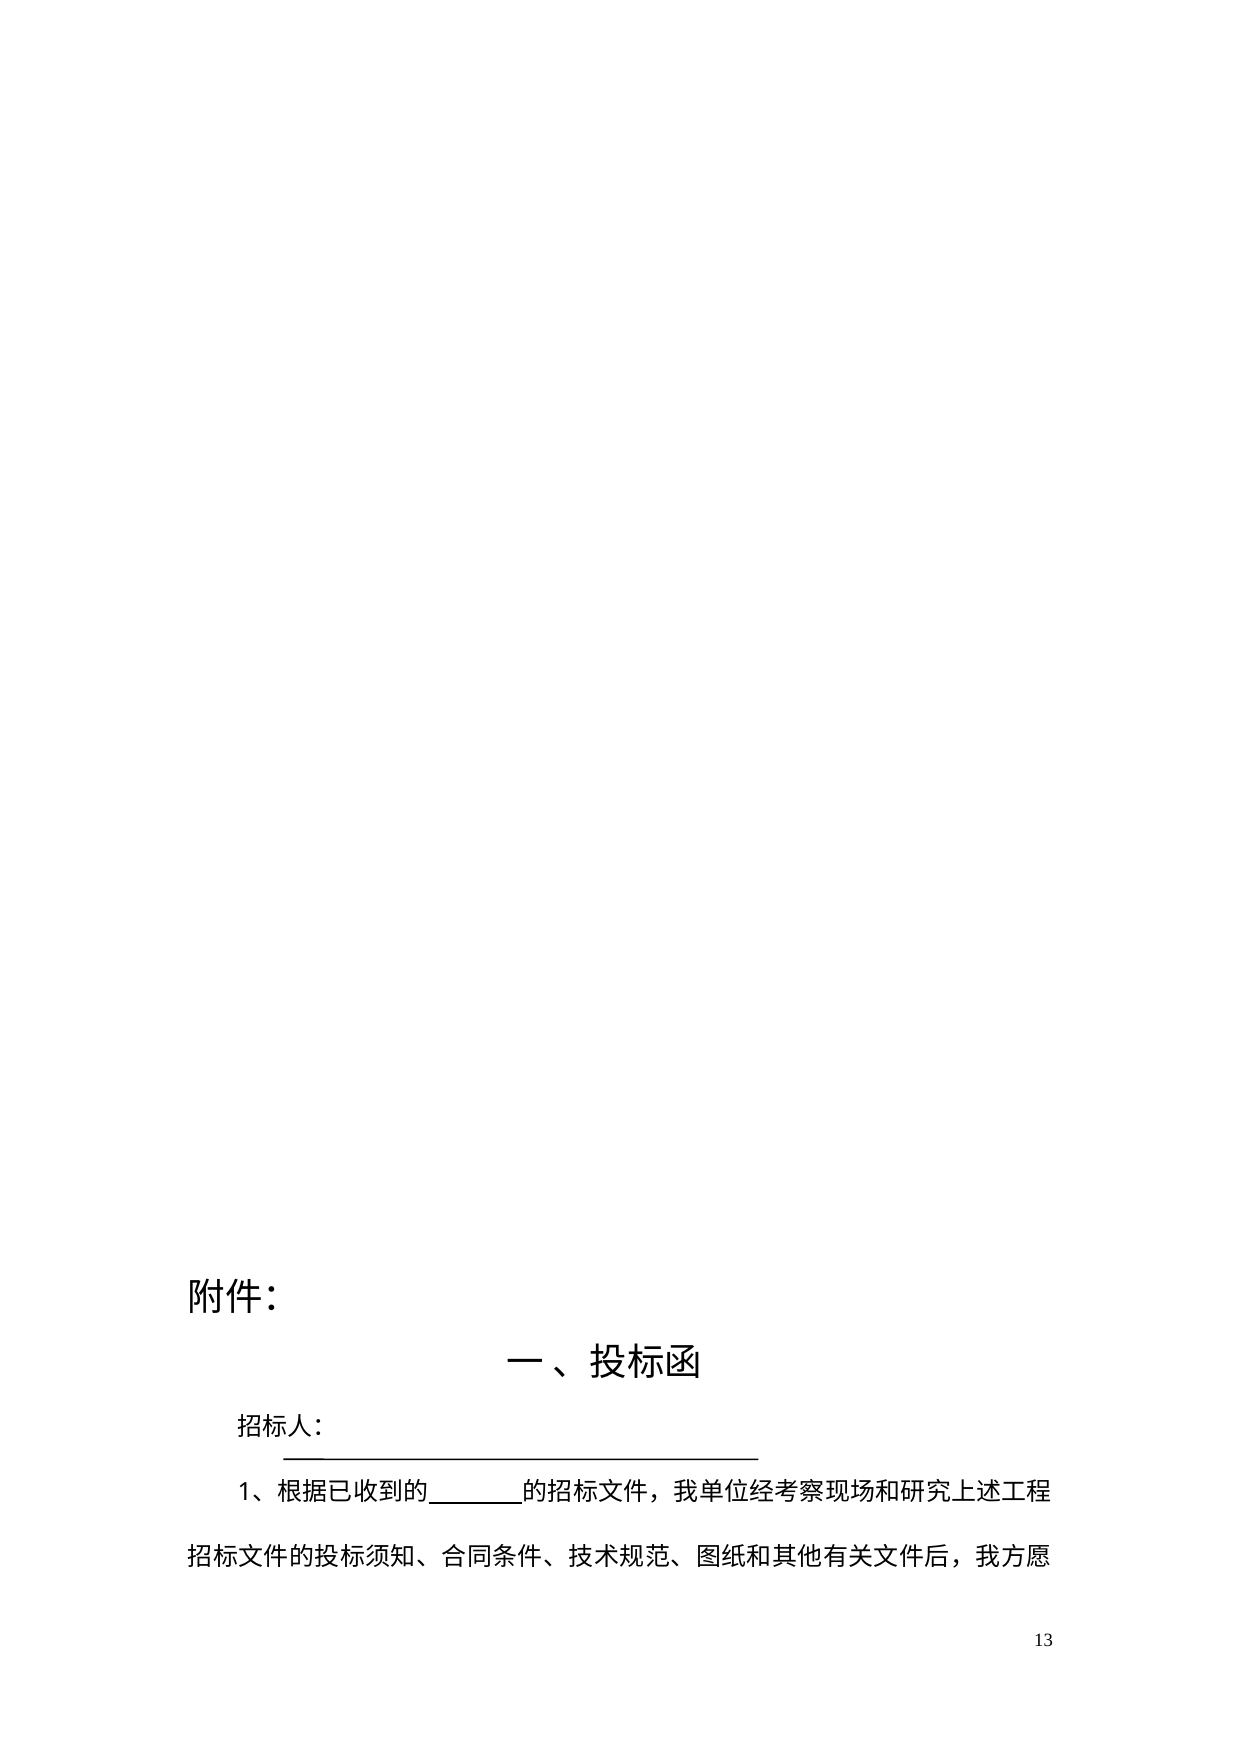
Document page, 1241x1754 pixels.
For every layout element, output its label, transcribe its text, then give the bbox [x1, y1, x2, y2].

text 一 、投标函 [187, 1327, 1053, 1392]
text 招标人： [187, 1392, 1053, 1457]
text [187, 1457, 1053, 1587]
text 附件： [187, 1262, 1053, 1327]
